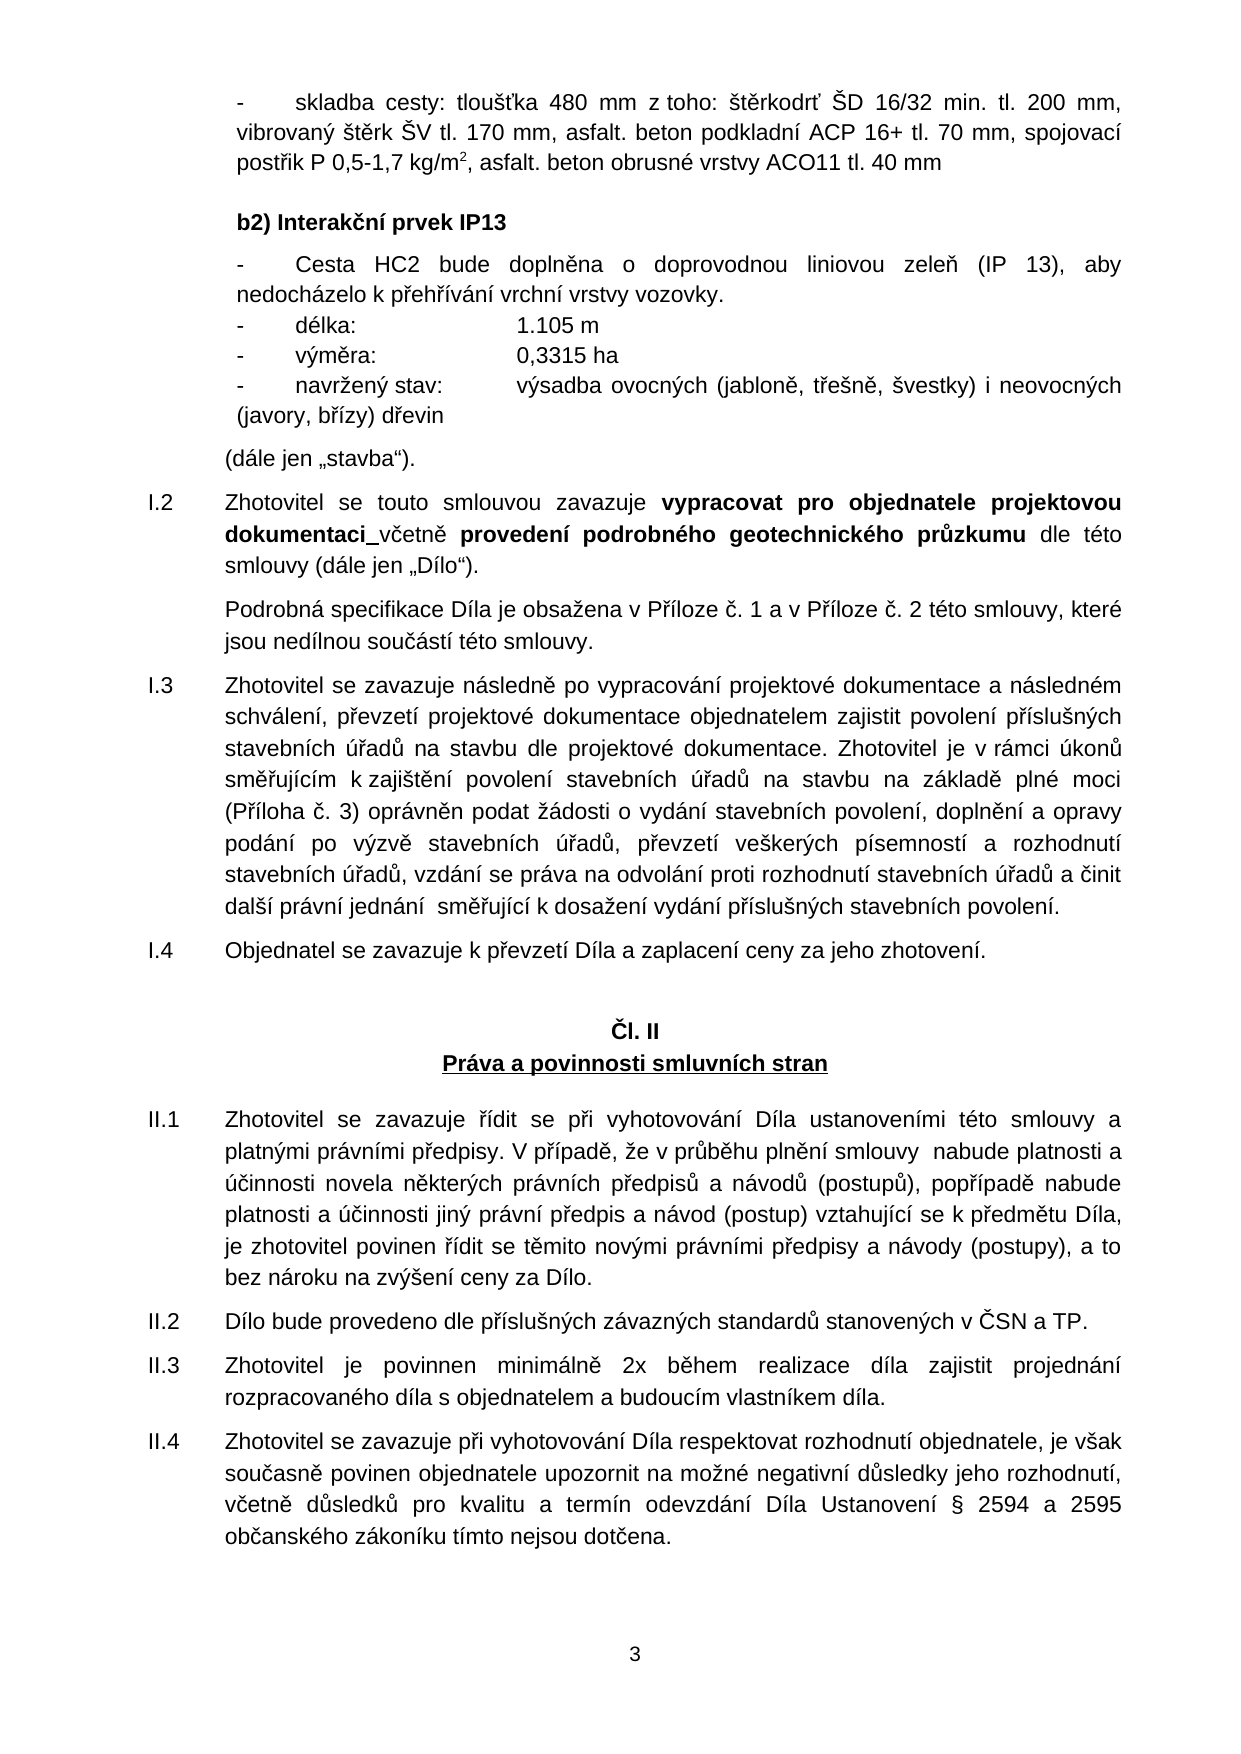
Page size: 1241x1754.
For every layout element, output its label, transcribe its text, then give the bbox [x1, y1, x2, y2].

list Podrobná specifikace Díla je obsažena v Příloze č. 1 a v Příloze č. 2 této smlouvy, které jsou nedílnou součástí této smlouvy. [224, 596, 1122, 654]
list výměra: 0,3315 ha [236, 342, 1122, 368]
list Cesta HC2 bude doplněna o doprovodnou liniovou zeleň (IP 13), aby nedocházelo k přehřívání vrchní vrstvy vozovky. [236, 251, 1122, 308]
text Práva a povinnosti smluvních stran [148, 1018, 1122, 1076]
list Zhotovitel se touto smlouvou zavazuje vypracovat pro objednatele projektovou dokumentaci včetně provedení podrobného geotechnického průzkumu dle této smlouvy (dále jen „Dílo“). [148, 489, 1122, 578]
list Zhotovitel se zavazuje řídit se při vyhotovování Díla ustanoveními této smlouvy a platnými právními předpisy. V případě, že v průběhu plnění smlouvy nabude platnosti a účinnosti novela některých právních předpisů a návodů (postupů), popřípadě nabude platnosti a účinnosti jiný právní předpis a návod (postup) vztahující se k předmětu Díla, je zhotovitel povinen řídit se těmito novými právními předpisy a návody (postupy), a to bez nároku na zvýšení ceny za Dílo. [148, 1106, 1122, 1291]
list délka: 1.105 m [236, 312, 1122, 338]
list Zhotovitel se zavazuje následně po vypracování projektové dokumentace a následném schválení, převzetí projektové dokumentace objednatelem zajistit povolení příslušných stavebních úřadů na stavbu dle projektové dokumentace. Zhotovitel je v rámci úkonů směřujícím k zajištění povolení stavebních úřadů na stavbu na základě plné moci (Příloha č. 3) oprávněn podat žádosti o vydání stavebních povolení, doplnění a opravy podání po výzvě stavebních úřadů, převzetí veškerých písemností a rozhodnutí stavebních úřadů, vzdání se práva na odvolání proti rozhodnutí stavebních úřadů a činit další právní jednání směřující k dosažení vydání příslušných stavebních povolení. [148, 672, 1122, 919]
list (dále jen „stavba“). [224, 445, 1122, 471]
list Zhotovitel je povinnen minimálně 2x během realizace díla zajistit projednání rozpracovaného díla s objednatelem a budoucím vlastníkem díla. [148, 1352, 1122, 1410]
list skladba cesty: tloušťka 480 mm z toho: štěrkodrť ŠD 16/32 min. tl. 200 mm, vibrovaný štěrk ŠV tl. 170 mm, asfalt. beton podkladní ACP 16+ tl. 70 mm, spojovací postřik P 0,5-1,7 kg/m2, asfalt. beton obrusné vrstvy ACO11 tl. 40 mm [236, 89, 1122, 175]
text b2) Interakční prvek IP13 [236, 208, 1122, 235]
list Dílo bude provedeno dle příslušných závazných standardů stanovených v ČSN a TP. [148, 1308, 1122, 1335]
list Zhotovitel se zavazuje při vyhotovování Díla respektovat rozhodnutí objednatele, je však současně povinen objednatele upozornit na možné negativní důsledky jeho rozhodnutí, včetně důsledků pro kvalitu a termín odevzdání Díla Ustanovení § 2594 a 2595 občanského zákoníku tímto nejsou dotčena. [148, 1428, 1122, 1549]
list navržený stav: výsadba ovocných (jabloně, třešně, švestky) i neovocných (javory, břízy) dřevin [236, 372, 1122, 428]
list Objednatel se zavazuje k převzetí Díla a zaplacení ceny za jeho zhotovení. [148, 937, 1122, 963]
